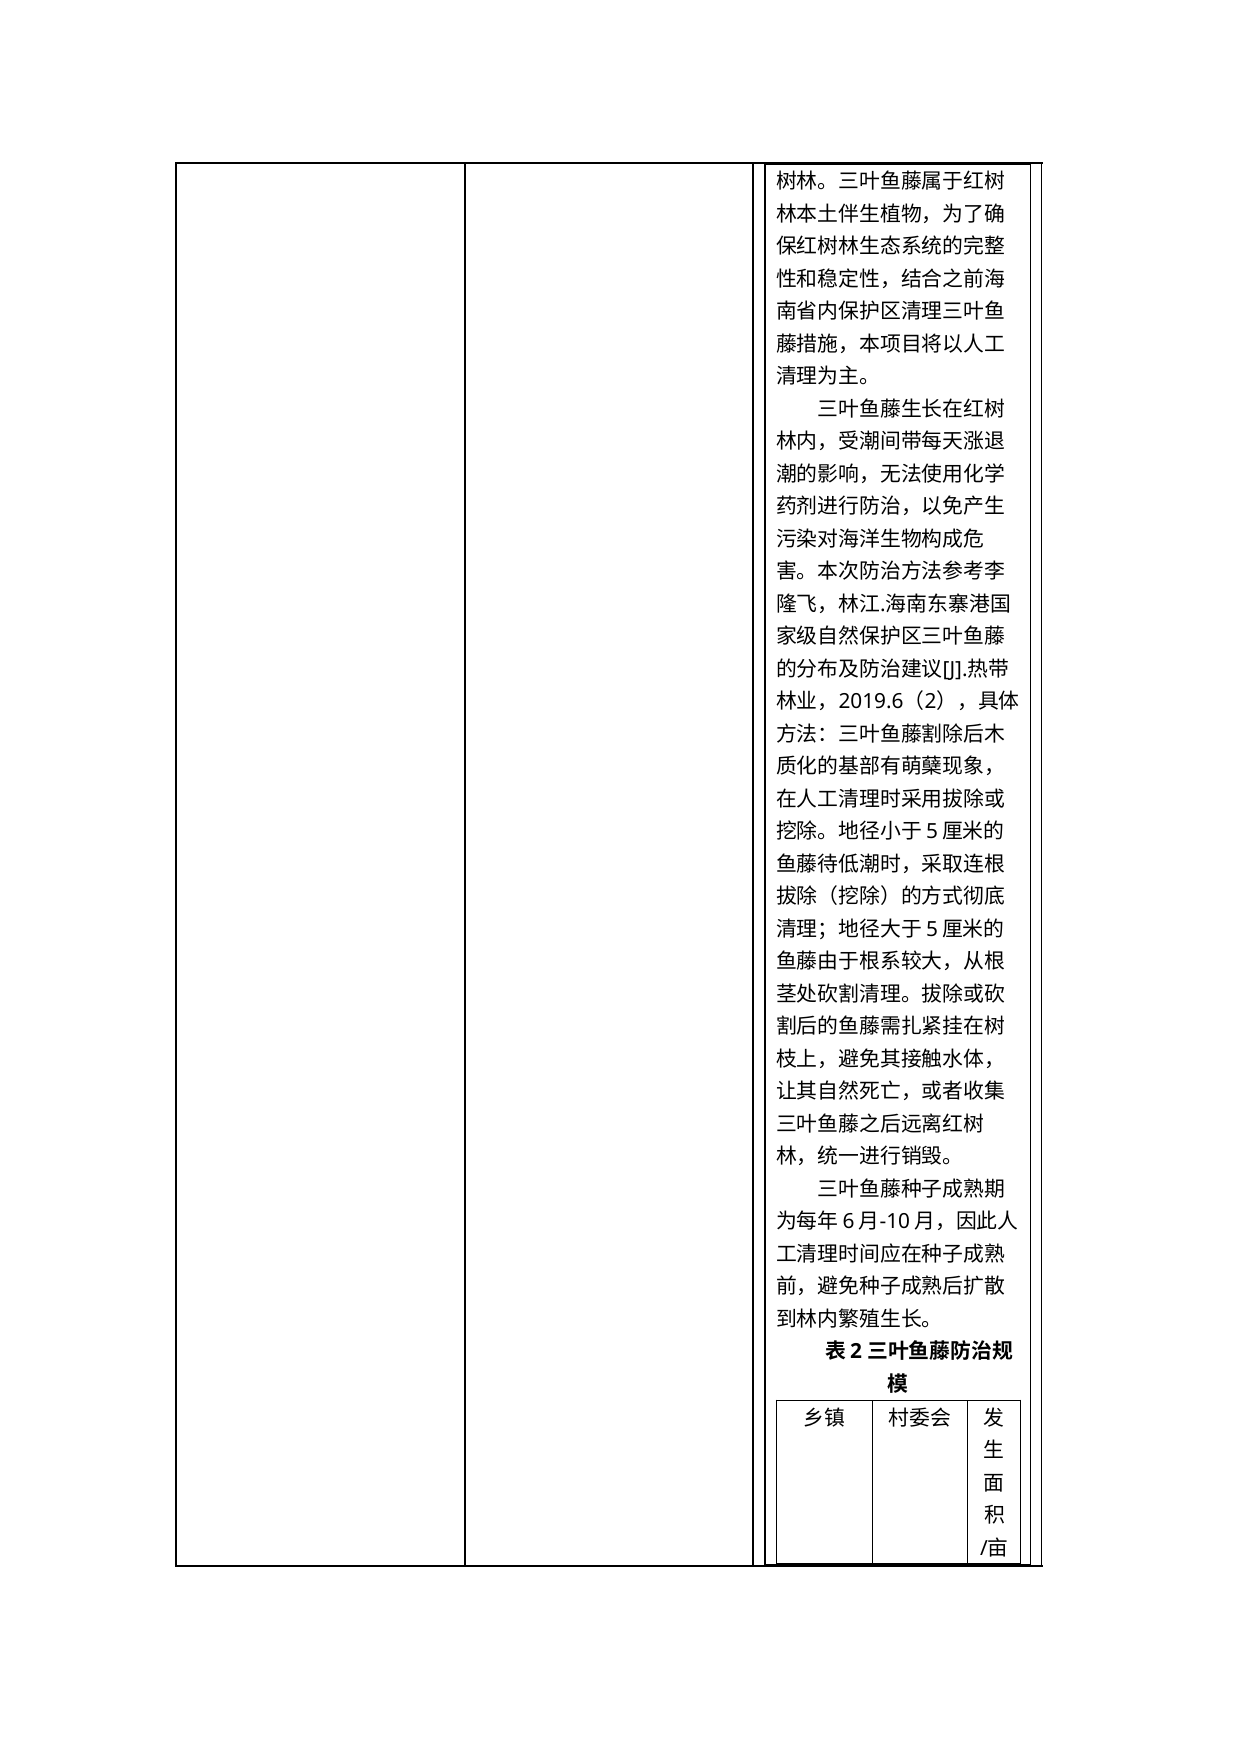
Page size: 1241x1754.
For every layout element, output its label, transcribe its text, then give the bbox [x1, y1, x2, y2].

table_cell [766, 165, 1030, 1564]
table_cell [1031, 164, 1041, 1565]
table_cell 1 [177, 164, 464, 1565]
table_cell [754, 164, 764, 1565]
table_cell ★ [466, 164, 752, 1565]
